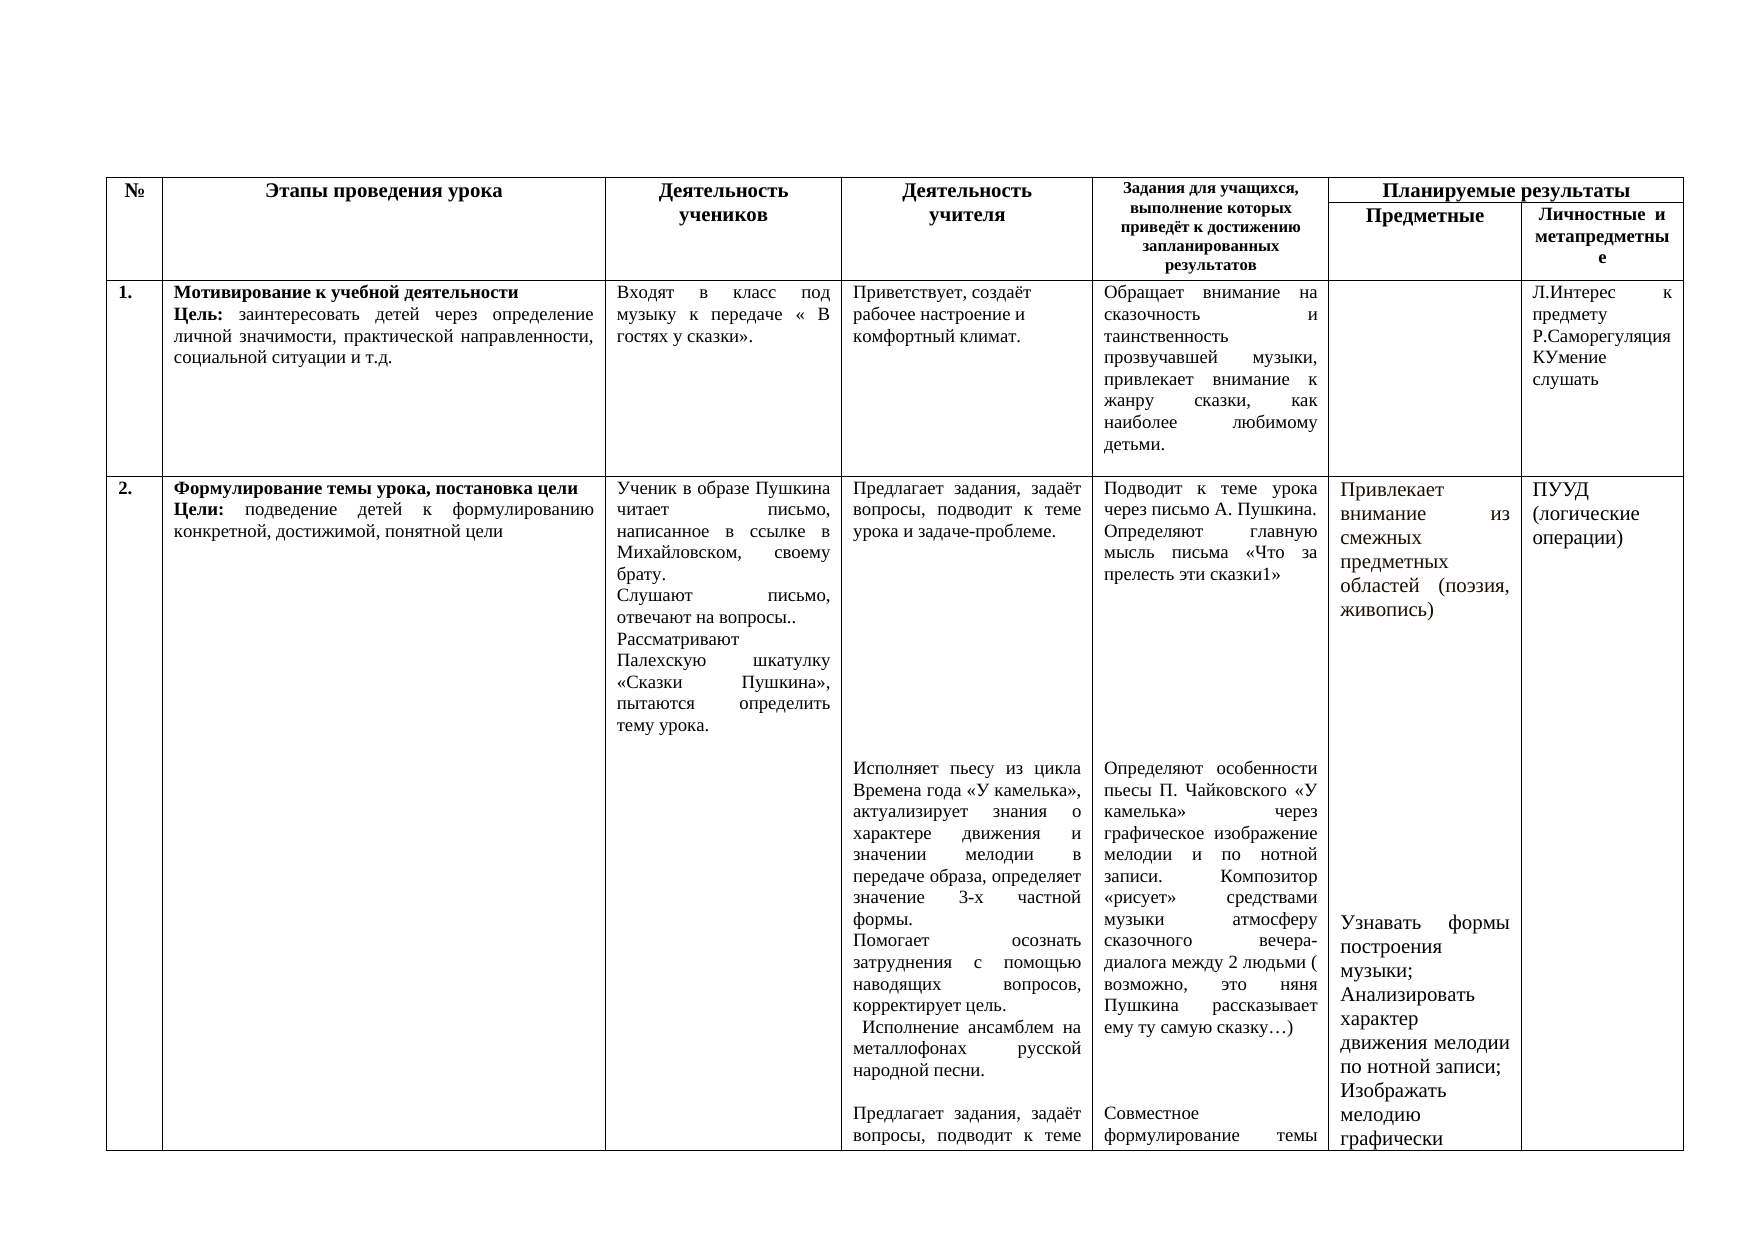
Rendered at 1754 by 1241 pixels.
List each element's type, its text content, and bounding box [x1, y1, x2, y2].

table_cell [606, 477, 841, 1150]
table_cell Л.Интерес к предмету Р.Саморегуляция КУмение слушать [1522, 281, 1683, 476]
table_header Задания для учащихся, выполнение которых приведёт к достижению запланированных результатов [1093, 178, 1328, 280]
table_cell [1093, 477, 1328, 1150]
table_header Деятельность учителя [842, 178, 1092, 280]
table_header № [107, 178, 162, 280]
table_cell [1329, 281, 1521, 476]
table_header Планируемые результаты [1329, 178, 1683, 202]
table_cell Приветствует, создаёт рабочее настроение и комфортный климат. [842, 281, 1092, 476]
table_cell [842, 477, 1092, 1150]
table_cell Предметные [1329, 203, 1521, 280]
table_cell 2. [107, 477, 162, 1150]
table_cell Входят в класс под музыку к передаче « В гостях у сказки». [606, 281, 841, 476]
table_header Этапы проведения урока [163, 178, 605, 280]
table_cell 1. [107, 281, 162, 476]
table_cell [163, 477, 605, 1150]
table_cell Обращает внимание на сказочность и таинственность прозвучавшей музыки, привлекает внимание к жанру сказки, как наиболее любимому детьми. [1093, 281, 1328, 476]
table_cell Личностные и метапредметные [1522, 203, 1683, 280]
table_cell Мотивирование к учебной деятельности Цель: заинтересовать детей через определение личной значимости, практической направленности, социальной ситуации и т.д. [163, 281, 605, 476]
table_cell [1329, 477, 1521, 1150]
table_header Деятельность учеников [606, 178, 841, 280]
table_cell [1522, 477, 1683, 1150]
